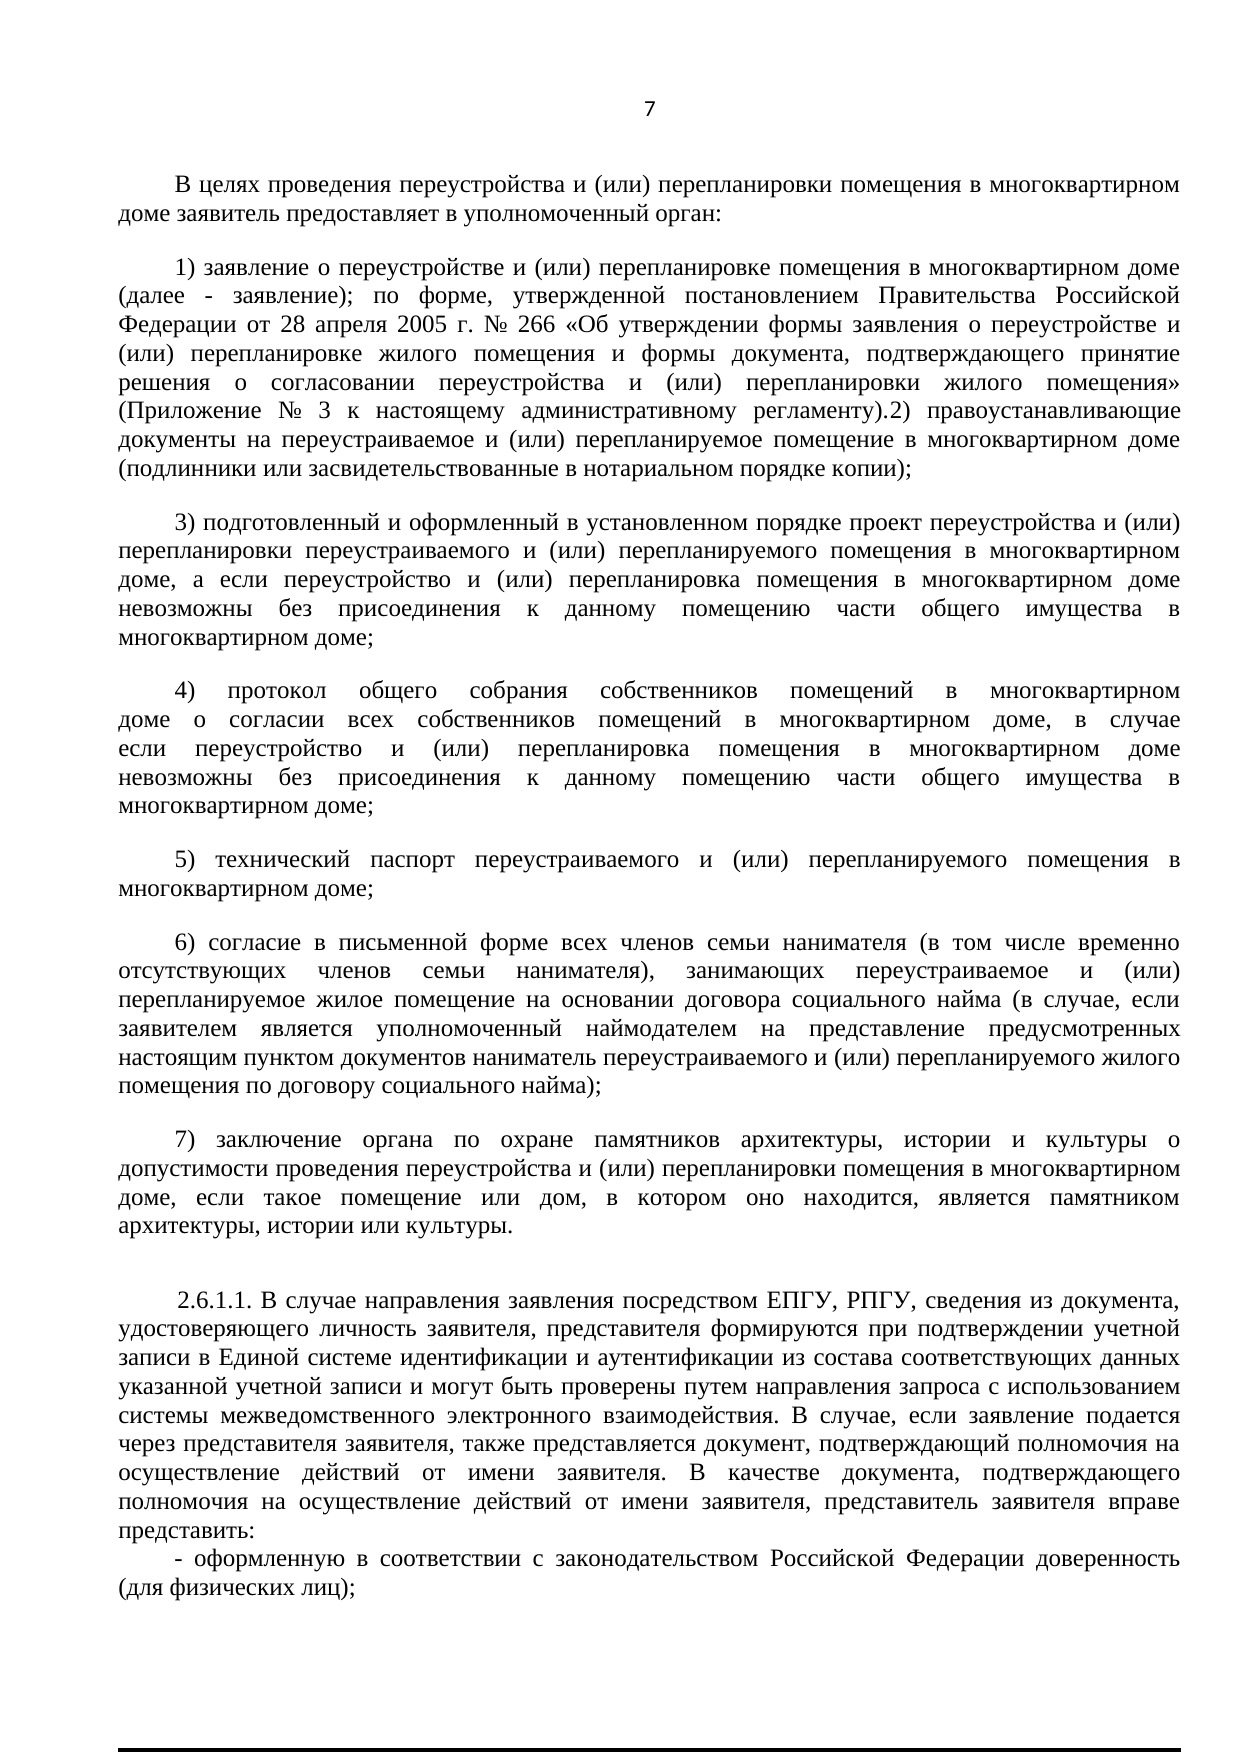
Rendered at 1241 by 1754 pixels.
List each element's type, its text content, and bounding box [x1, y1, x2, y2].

text 6) согласие в письменной форме всех членов семьи нанимателя (в том числе временно отсутствующих членов семьи нанимателя), занимающих переустраиваемое и (или) перепланируемое жилое помещение на основании договора социального найма (в случае, если заявителем является уполномоченный наймодателем на представление предусмотренных настоящим пунктом документов наниматель переустраиваемого и (или) перепланируемого жилого помещения по договору социального найма); [118, 927, 1181, 1099]
text 5) технический паспорт переустраиваемого и (или) перепланируемого помещения в многоквартирном доме; [118, 844, 1181, 902]
text 4) протокол общего собрания собственников помещений в многоквартирном доме о согласии всех собственников помещений в многоквартирном доме, в случае если переустройство и (или) перепланировка помещения в многоквартирном доме невозможны без присоединения к данному помещению части общего имущества в многоквартирном доме; [118, 676, 1181, 819]
text В целях проведения переустройства и (или) перепланировки помещения в многоквартирном доме заявитель предоставляет в уполномоченный орган: [118, 169, 1181, 227]
text 7) заключение органа по охране памятников архитектуры, истории и культуры о допустимости проведения переустройства и (или) перепланировки помещения в многоквартирном доме, если такое помещение или дом, в котором оно находится, является памятником архитектуры, истории или культуры. [118, 1124, 1181, 1239]
text 1) заявление о переустройстве и (или) перепланировке помещения в многоквартирном доме (далее - заявление); по форме, утвержденной постановлением Правительства Российской Федерации от 28 апреля 2005 г. № 266 «Об утверждении формы заявления о переустройстве и (или) перепланировке жилого помещения и формы документа, подтверждающего принятие решения о согласовании переустройства и (или) перепланировки жилого помещения» (Приложение № 3 к настоящему административному регламенту).2) правоустанавливающие документы на переустраиваемое и (или) перепланируемое помещение в многоквартирном доме (подлинники или засвидетельствованные в нотариальном порядке копии); [118, 252, 1181, 482]
text 2.6.1.1. В случае направления заявления посредством ЕПГУ, РПГУ, сведения из документа, удостоверяющего личность заявителя, представителя формируются при подтверждении учетной записи в Единой системе идентификации и аутентификации из состава соответствующих данных указанной учетной записи и могут быть проверены путем направления запроса с использованием системы межведомственного электронного взаимодействия. В случае, если заявление подается через представителя заявителя, также представляется документ, подтверждающий полномочия на осуществление действий от имени заявителя. В качестве документа, подтверждающего полномочия на осуществление действий от имени заявителя, представитель заявителя вправе представить: [118, 1285, 1181, 1543]
text - оформленную в соответствии с законодательством Российской Федерации доверенность (для физических лиц); [118, 1543, 1181, 1601]
text 3) подготовленный и оформленный в установленном порядке проект переустройства и (или) перепланировки переустраиваемого и (или) перепланируемого помещения в многоквартирном доме, а если переустройство и (или) перепланировка помещения в многоквартирном доме невозможны без присоединения к данному помещению части общего имущества в многоквартирном доме; [118, 507, 1181, 651]
